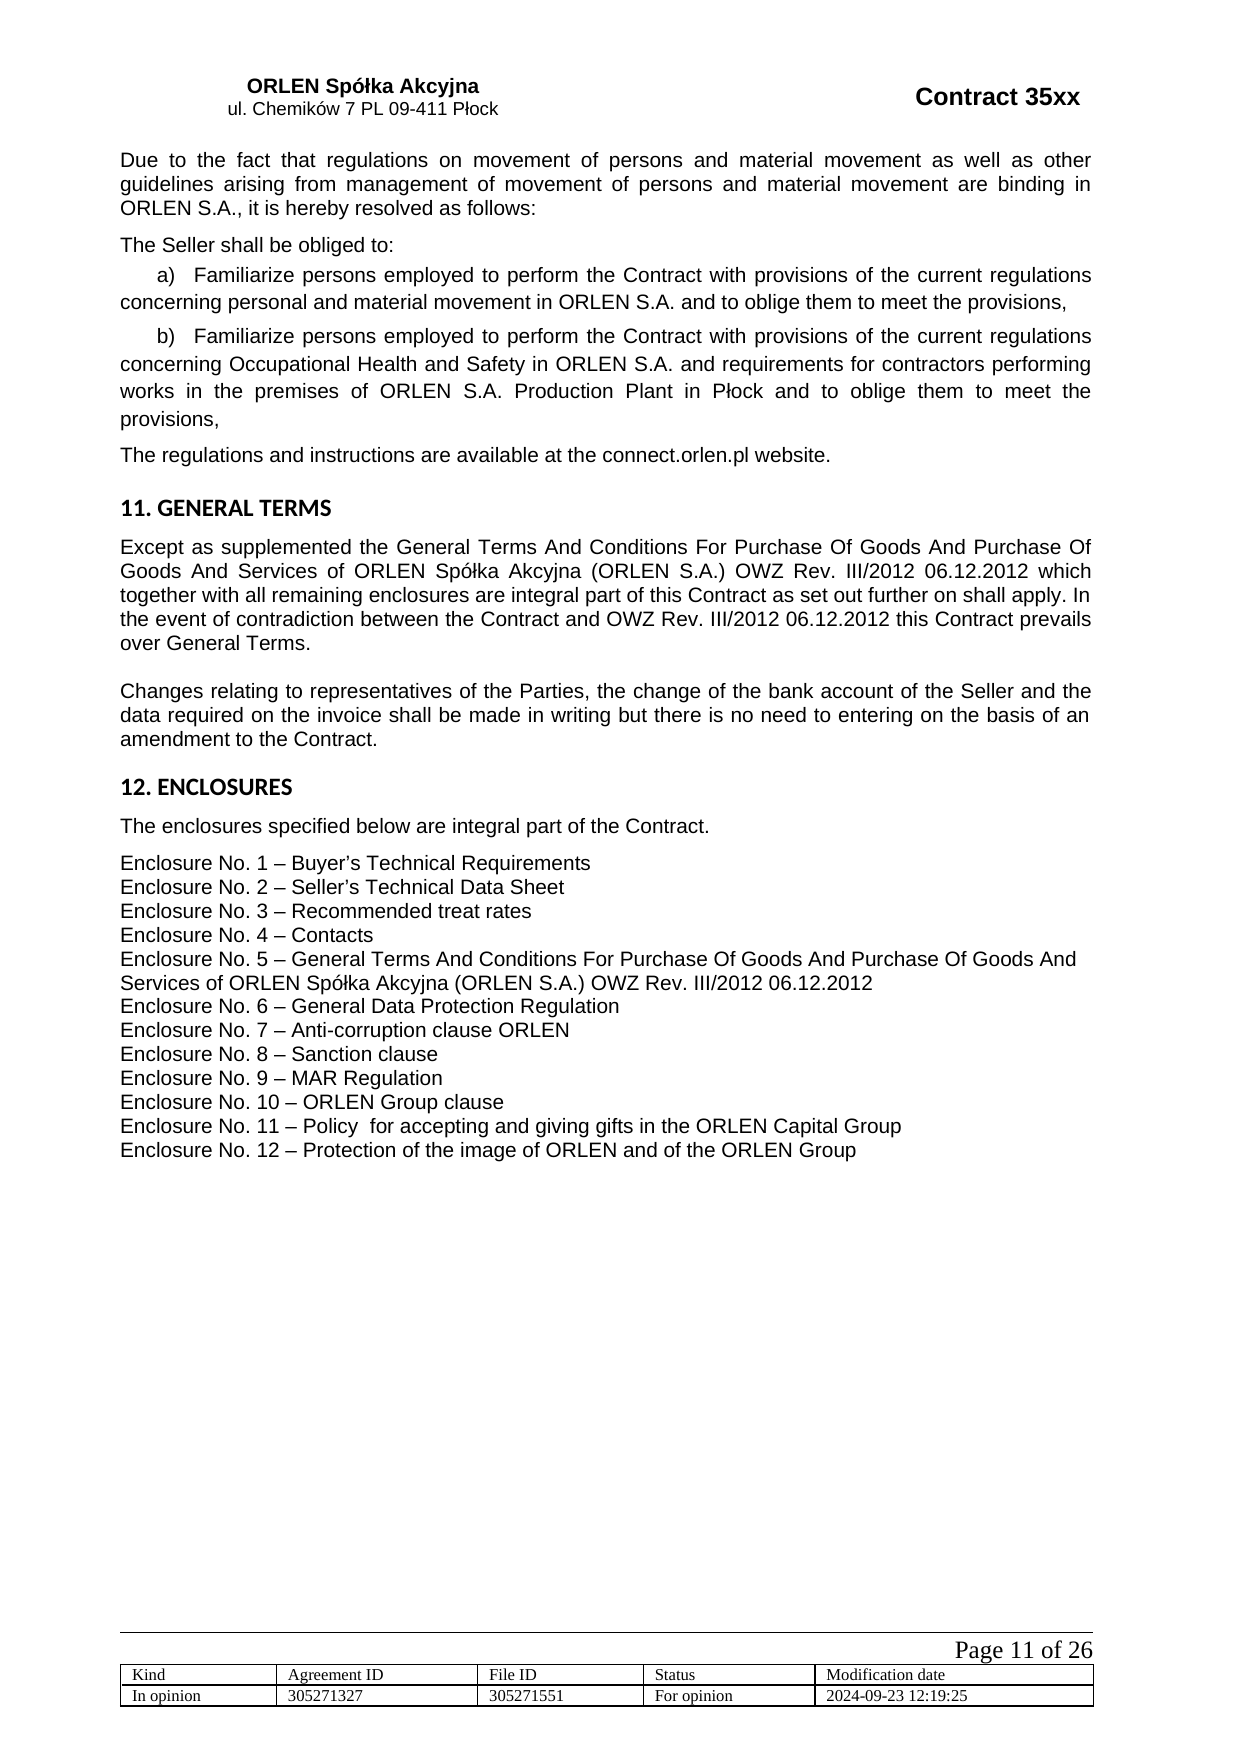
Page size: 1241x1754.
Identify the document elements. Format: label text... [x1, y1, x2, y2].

text Enclosure No. 8 – Sanction clause [120, 1042, 1093, 1066]
subtitle GENERAL TERMS [120, 492, 1093, 522]
text Enclosure No. 10 – ORLEN Group clause [120, 1090, 1093, 1114]
text Enclosure No. 4 – Contacts [120, 922, 1093, 946]
text Enclosure No. 3 – Recommended treat rates [120, 898, 1093, 922]
text Enclosure No. 9 – MAR Regulation [120, 1066, 1093, 1090]
text Enclosure No. 12 – Protection of the image of ORLEN and of the ORLEN Group [120, 1138, 1093, 1162]
text The enclosures specified below are integral part of the Contract. [120, 814, 1093, 838]
text Enclosure No. 6 – General Data Protection Regulation [120, 994, 1093, 1018]
text Enclosure No. 5 – General Terms And Conditions For Purchase Of Goods And Purchase Of Goods And Services of ORLEN Spółka Akcyjna (ORLEN S.A.) OWZ Rev. III/2012 06.12.2012 [120, 946, 1093, 994]
text Changes relating to representatives of the Parties, the change of the bank account of the Seller and the data required on the invoice shall be made in writing but there is no need to entering on the basis of an amendment to the Contract. [120, 678, 1093, 750]
text Enclosure No. 11 – Policy for accepting and giving gifts in the ORLEN Capital Group [120, 1114, 1093, 1138]
text Enclosure No. 2 – Seller’s Technical Data Sheet [120, 874, 1093, 898]
list Familiarize persons employed to perform the Contract with provisions of the current regulations concerning Occupational Health and Safety in ORLEN S.A. and requirements for contractors performing works in the premises of ORLEN S.A. Production Plant in Płock and to oblige them to meet the provisions, [120, 324, 1093, 430]
text Except as supplemented the General Terms And Conditions For Purchase Of Goods And Purchase Of Goods And Services of ORLEN Spółka Akcyjna (ORLEN S.A.) OWZ Rev. III/2012 06.12.2012 which together with all remaining enclosures are integral part of this Contract as set out further on shall apply. In the event of contradiction between the Contract and OWZ Rev. III/2012 06.12.2012 this Contract prevails over General Terms. [120, 535, 1093, 654]
subtitle The regulations and instructions are available at the connect.orlen.pl website. [120, 443, 1093, 467]
text Enclosure No. 7 – Anti-corruption clause ORLEN [120, 1018, 1093, 1042]
subtitle ENCLOSURES [120, 771, 1093, 802]
text Enclosure No. 1 – Buyer’s Technical Requirements [120, 851, 1093, 874]
text The Seller shall be obliged to: [120, 232, 1093, 256]
text Due to the fact that regulations on movement of persons and material movement as well as other guidelines arising from management of movement of persons and material movement are binding in ORLEN S.A., it is hereby resolved as follows: [120, 148, 1093, 220]
list Familiarize persons employed to perform the Contract with provisions of the current regulations concerning personal and material movement in ORLEN S.A. and to oblige them to meet the provisions, [120, 263, 1093, 314]
